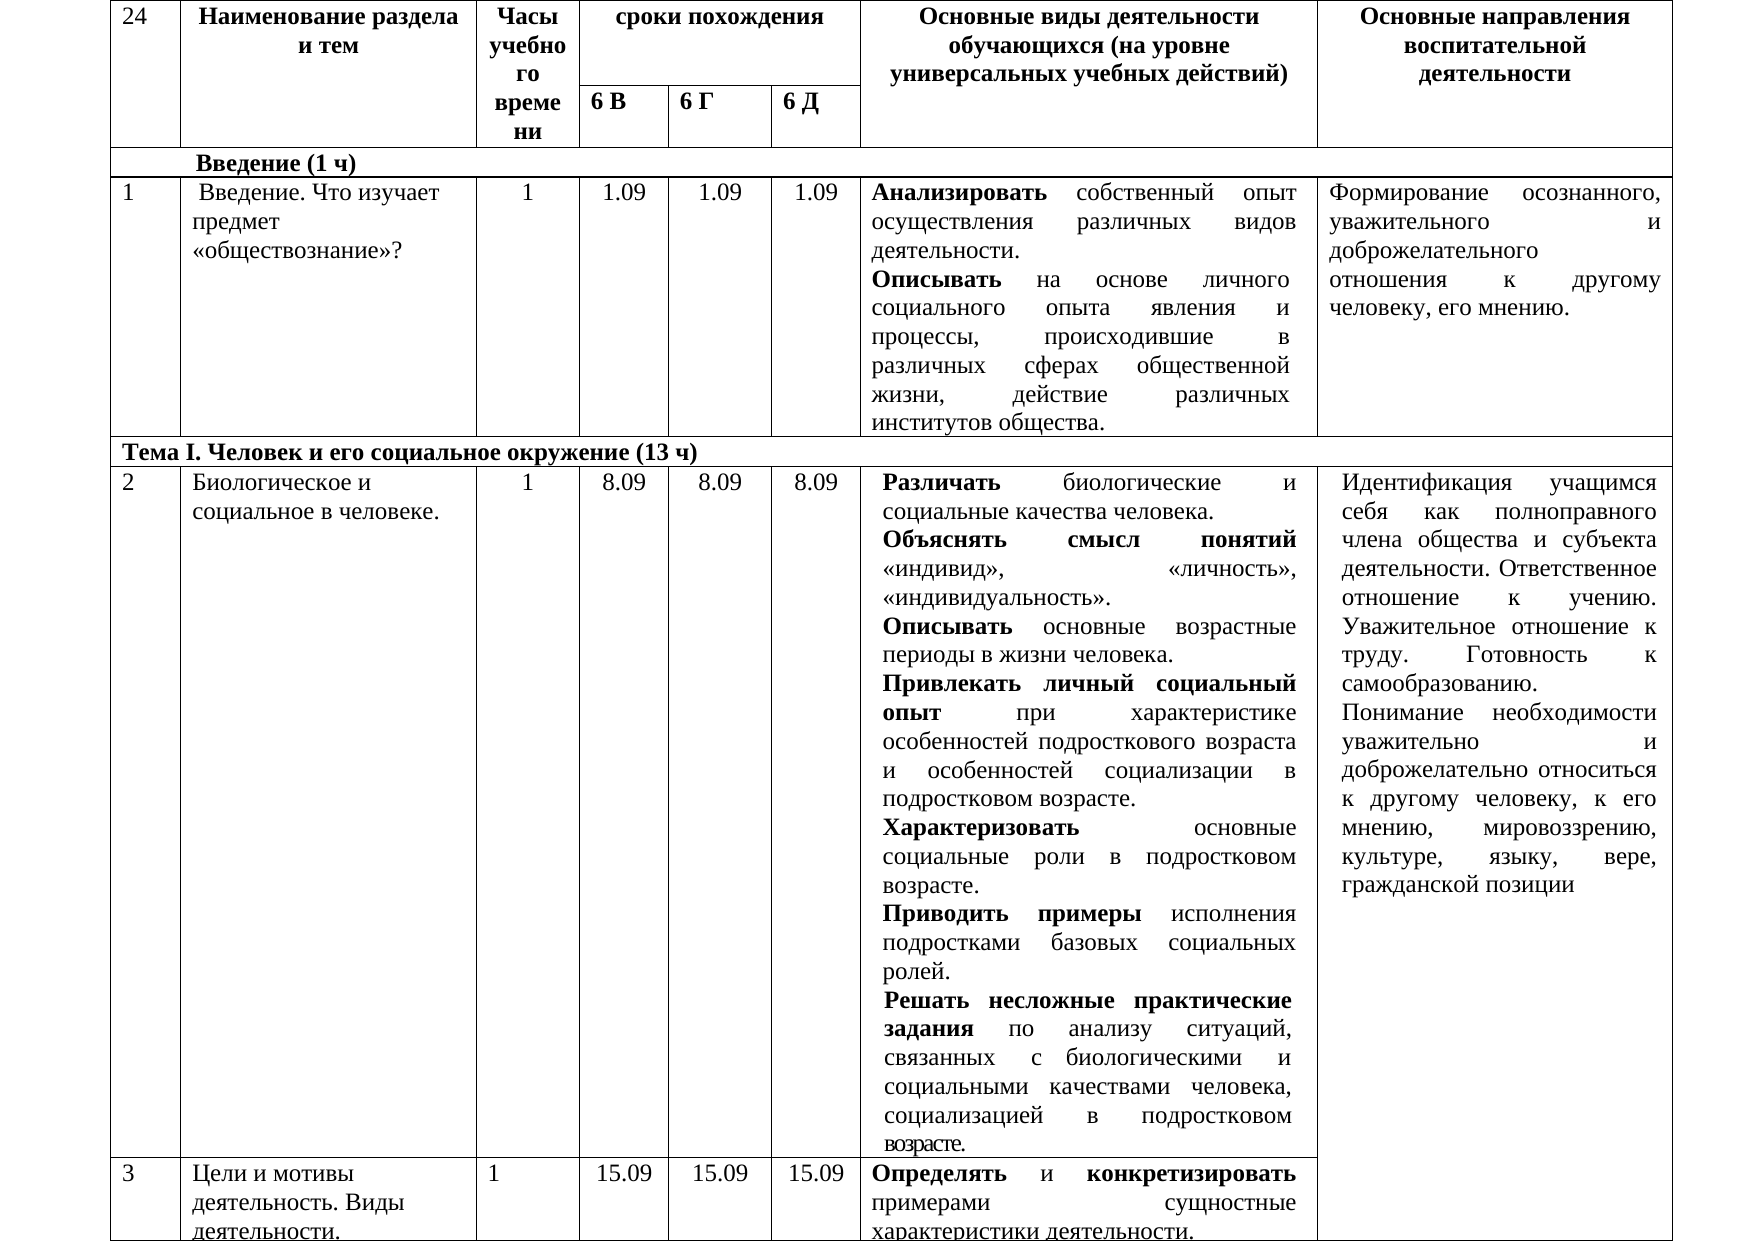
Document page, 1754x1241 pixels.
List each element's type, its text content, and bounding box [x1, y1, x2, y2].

table_header 24 [111, 1, 180, 147]
table_cell 8.09 [669, 467, 771, 1157]
table_cell 1 [477, 467, 579, 1157]
table_cell Формирование осознанного, уважительного и доброжелательного отношения к другому человеку, его мнению. [1318, 178, 1672, 436]
table_cell 3 [111, 1158, 180, 1240]
table_cell Введение (1 ч) [111, 148, 1672, 176]
table_cell 15.09 [772, 1158, 860, 1240]
table_cell Тема I. Человек и его социальное окружение (13 ч) [111, 437, 1672, 466]
table_header Часы учебного времени [477, 1, 579, 147]
table_cell 15.09 [580, 1158, 668, 1240]
table_header сроки похождения [580, 1, 860, 85]
table_cell 1.09 [669, 178, 771, 436]
table_cell 1 [477, 178, 579, 436]
table_cell 6 Г [669, 86, 771, 147]
table_cell 1.09 [580, 178, 668, 436]
table_cell 1 [477, 1158, 579, 1240]
table_header Наименование раздела и тем [181, 1, 476, 147]
table_cell Идентификация учащимся себя как полноправного члена общества и субъекта деятельности. Ответственное отношение к учению. Уважительное отношение к труду. Готовность к самообразованию. Понимание необходимости уважительно и доброжелательно относиться к другому человеку, к его мнению, мировоззрению, культуре, языку, вере, гражданской позиции [1318, 467, 1672, 1240]
table_header Основные виды деятельности обучающихся (на уровне универсальных учебных действий) [861, 1, 1317, 147]
table_header Основные направления воспитательной деятельности [1318, 1, 1672, 147]
table_cell Различать биологические и социальные качества человека. Объяснять смысл понятий «индивид», «личность», «индивидуальность». Описывать основные возрастные периоды в жизни человека. Привлекать личный социальный опыт при характеристике особенностей подросткового возраста и особенностей социализации в подростковом возрасте. Характеризовать основные социальные роли в подростковом возрасте. Приводить примеры исполнения подростками базовых социальных ролей. Решать несложные практические задания по анализу ситуаций, связанных с биологическими и социальными качествами человека, социализацией в подростковом возрасте. [861, 467, 1317, 1157]
table_cell 15.09 [669, 1158, 771, 1240]
table_cell 1 [111, 178, 180, 436]
table_cell Введение. Что изучает предмет «обществознание»? [181, 178, 476, 436]
table_cell Цели и мотивы деятельность. Виды деятельности. [181, 1158, 476, 1240]
table_cell 8.09 [772, 467, 860, 1157]
table_cell Определять и конкретизировать примерами сущностные характеристики деятельности. Объяснять роль мотивов в деятельности человека. Характеризовать основные виды деятельности человека. Сравнивать основные виды деятельности человека. Анализировать цели, средства, результаты собственной деятельности. Классифицировать примеры основных видов деятельности /элементы деятельности. Решать несложные практические задания по анализу ситуаций, связанных с деятельностью. [861, 1158, 1317, 1240]
table_cell Анализировать собственный опыт осуществления различных видов деятельности. Описывать на основе личного социального опыта явления и процессы, происходившие в различных сферах общественной жизни, действие различных институтов общества. [861, 178, 1317, 436]
table_cell Биологическое и социальное в человеке. [181, 467, 476, 1157]
table_cell 6 Д [772, 86, 860, 147]
table_cell 1.09 [772, 178, 860, 436]
table_cell 6 В [580, 86, 668, 147]
table_cell 8.09 [580, 467, 668, 1157]
table_cell 2 [111, 467, 180, 1157]
